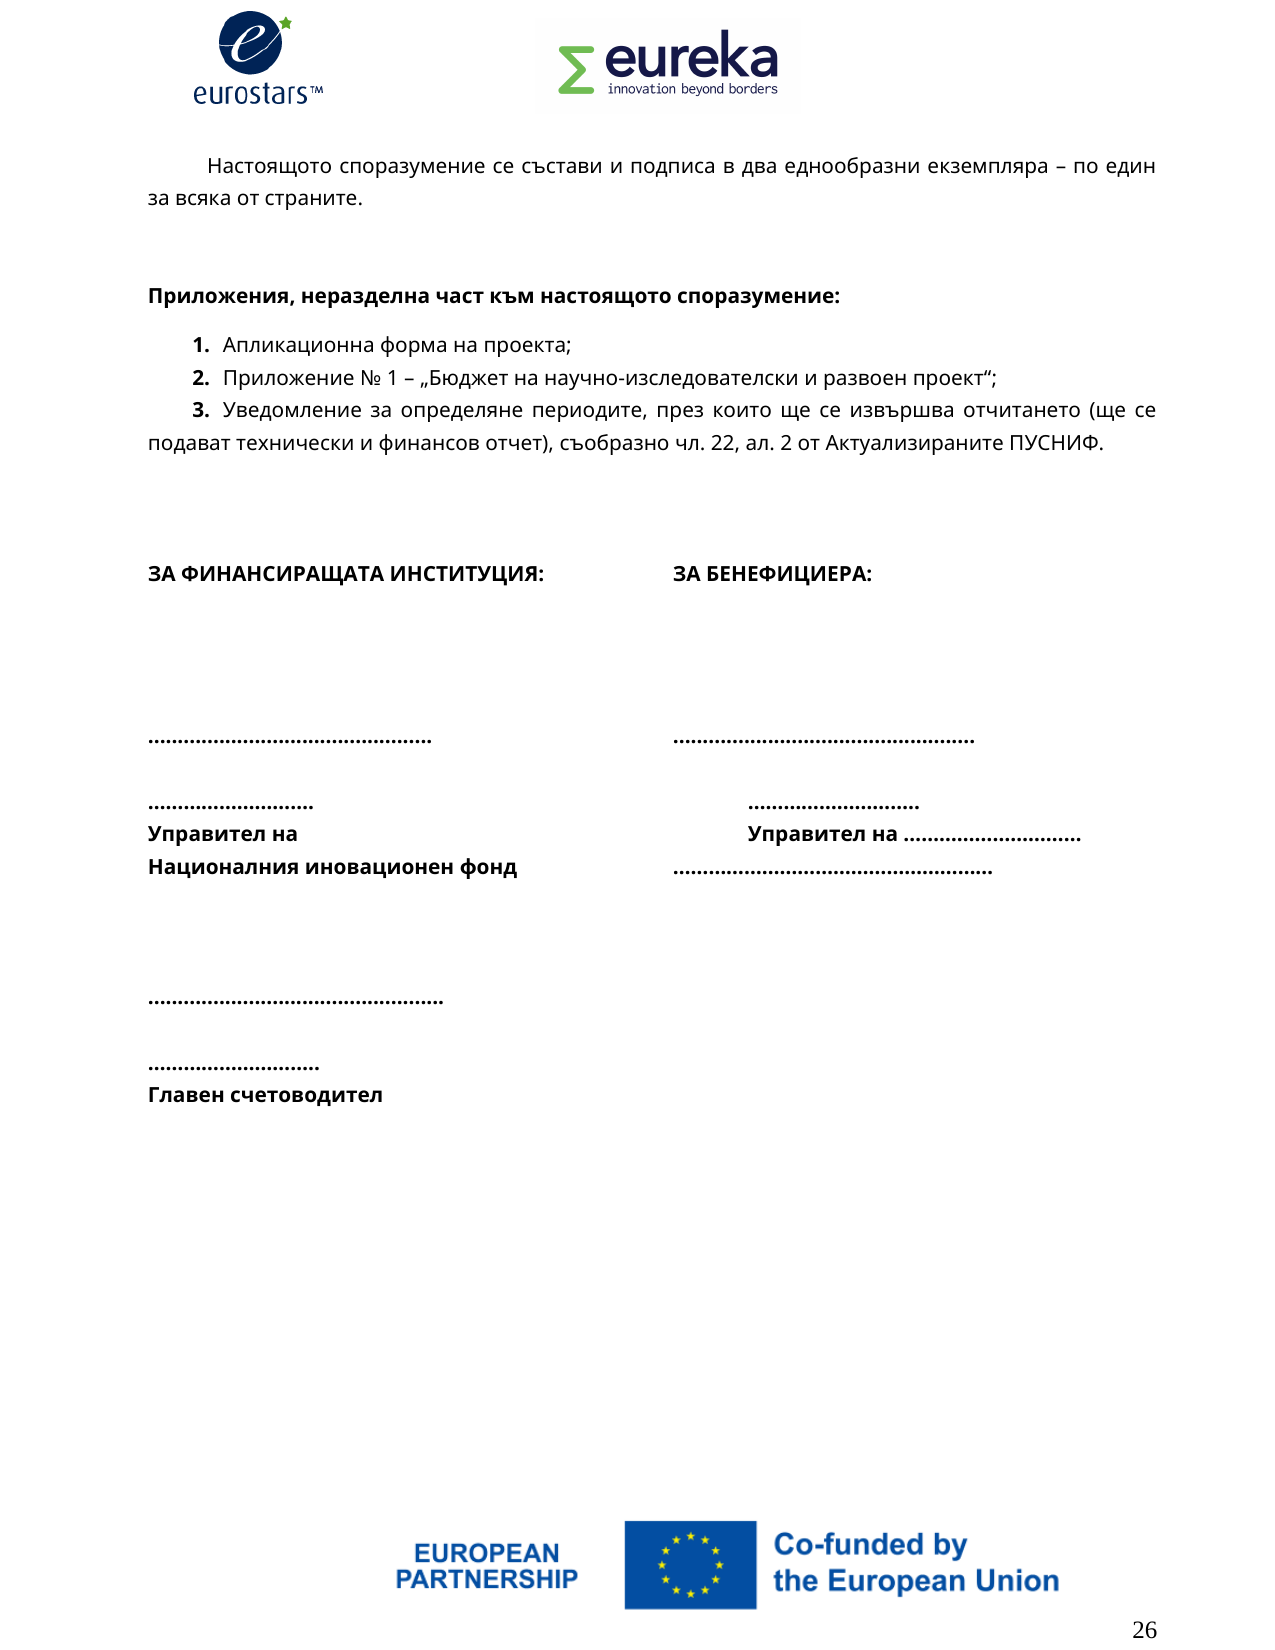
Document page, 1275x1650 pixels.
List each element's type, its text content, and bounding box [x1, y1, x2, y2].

text ……………………….. [148, 1048, 1157, 1076]
text ................................................ ................................................... [148, 722, 1157, 750]
text Приложения, неразделна част към настоящото споразумение: [148, 281, 1158, 309]
list Приложение № 1 – „Бюджет на научно-изследователски и развоен проект“; [148, 363, 1158, 391]
text Настоящото споразумение се състави и подписа в два еднообразни екземпляра – по един за всяка от страните. [148, 151, 1157, 212]
text Националния иновационен фонд ……………………………………………… [148, 852, 1157, 881]
list Апликационна форма на проекта; [148, 330, 1158, 359]
list Уведомление за определяне периодите, през които ще се извършва отчитането (ще се подават технически и финансов отчет), съобразно чл. 22, ал. 2 от Актуализираните ПУСНИФ. [148, 396, 1158, 457]
text .................................................. [148, 982, 1157, 1011]
text ЗА ФИНАНСИРАЩАТА ИНСТИТУЦИЯ: ЗА БЕНЕФИЦИЕРА: [148, 559, 1157, 587]
picture [305, 1493, 1132, 1639]
picture [158, 0, 335, 115]
text ………………………. ……………………….. [148, 787, 1157, 815]
text Управител на Управител на ………………………… [148, 819, 1157, 848]
picture [535, 18, 801, 114]
text Главен счетоводител [148, 1080, 1157, 1109]
